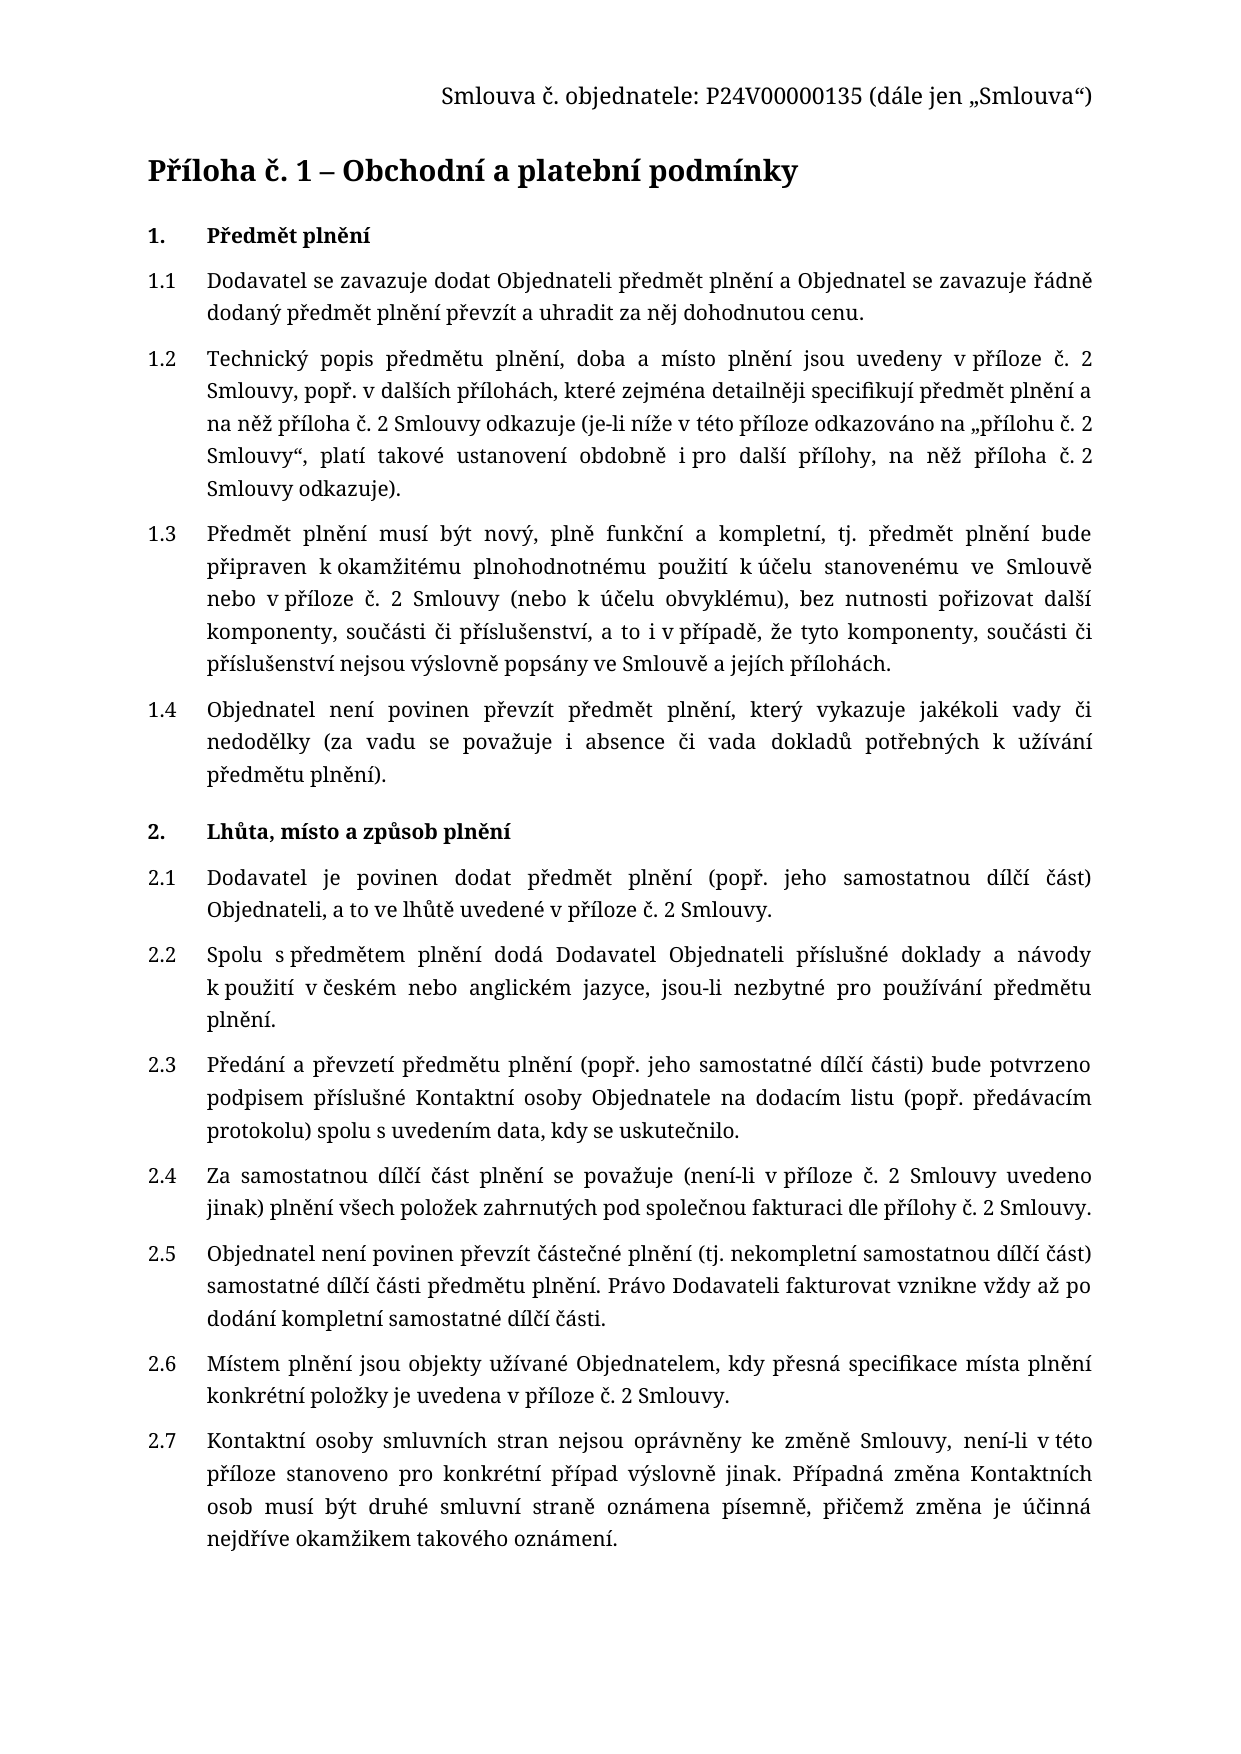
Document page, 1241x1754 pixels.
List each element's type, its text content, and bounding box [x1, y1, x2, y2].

list Místem plnění jsou objekty užívané Objednatelem, kdy přesná specifikace místa plnění konkrétní položky je uvedena v příloze č. 2 Smlouvy. [148, 1349, 1093, 1410]
list Objednatel není povinen převzít předmět plnění, který vykazuje jakékoli vady či nedodělky (za vadu se považuje i absence či vada dokladů potřebných k užívání předmětu plnění). [148, 695, 1093, 788]
list Předání a převzetí předmětu plnění (popř. jeho samostatné dílčí části) bude potvrzeno podpisem příslušné Kontaktní osoby Objednatele na dodacím listu (popř. předávacím protokolu) spolu s uvedením data, kdy se uskutečnilo. [148, 1051, 1093, 1144]
list Dodavatel je povinen dodat předmět plnění (popř. jeho samostatnou dílčí část) Objednateli, a to ve lhůtě uvedené v příloze č. 2 Smlouvy. [148, 863, 1093, 924]
list Objednatel není povinen převzít částečné plnění (tj. nekompletní samostatnou dílčí část) samostatné dílčí části předmětu plnění. Právo Dodavateli fakturovat vznikne vždy až po dodání kompletní samostatné dílčí části. [148, 1239, 1093, 1332]
list Kontaktní osoby smluvních stran nejsou oprávněny ke změně Smlouvy, není-li v této příloze stanoveno pro konkrétní případ výslovně jinak. Případná změna Kontaktních osob musí být druhé smluvní straně oznámena písemně, přičemž změna je účinná nejdříve okamžikem takového oznámení. [148, 1427, 1093, 1553]
list Lhůta, místo a způsob plnění [148, 817, 1093, 846]
list Technický popis předmětu plnění, doba a místo plnění jsou uvedeny v příloze č. 2 Smlouvy, popř. v dalších přílohách, které zejména detailněji specifikují předmět plnění a na něž příloha č. 2 Smlouvy odkazuje (je-li níže v této příloze odkazováno na „přílohu č. 2 Smlouvy“, platí takové ustanovení obdobně i pro další přílohy, na něž příloha č. 2 Smlouvy odkazuje). [148, 344, 1093, 502]
list Předmět plnění [148, 221, 1093, 249]
list Za samostatnou dílčí část plnění se považuje (není-li v příloze č. 2 Smlouvy uvedeno jinak) plnění všech položek zahrnutých pod společnou fakturaci dle přílohy č. 2 Smlouvy. [148, 1161, 1093, 1222]
text Příloha č. 1 – Obchodní a platební podmínky [148, 150, 1093, 190]
list Předmět plnění musí být nový, plně funkční a kompletní, tj. předmět plnění bude připraven k okamžitému plnohodnotnému použití k účelu stanovenému ve Smlouvě nebo v příloze č. 2 Smlouvy (nebo k účelu obvyklému), bez nutnosti pořizovat další komponenty, součásti či příslušenství, a to i v případě, že tyto komponenty, součásti či příslušenství nejsou výslovně popsány ve Smlouvě a jejích přílohách. [148, 519, 1093, 678]
list Dodavatel se zavazuje dodat Objednateli předmět plnění a Objednatel se zavazuje řádně dodaný předmět plnění převzít a uhradit za něj dohodnutou cenu. [148, 266, 1093, 327]
list Spolu s předmětem plnění dodá Dodavatel Objednateli příslušné doklady a návody k použití v českém nebo anglickém jazyce, jsou-li nezbytné pro používání předmětu plnění. [148, 940, 1093, 1034]
